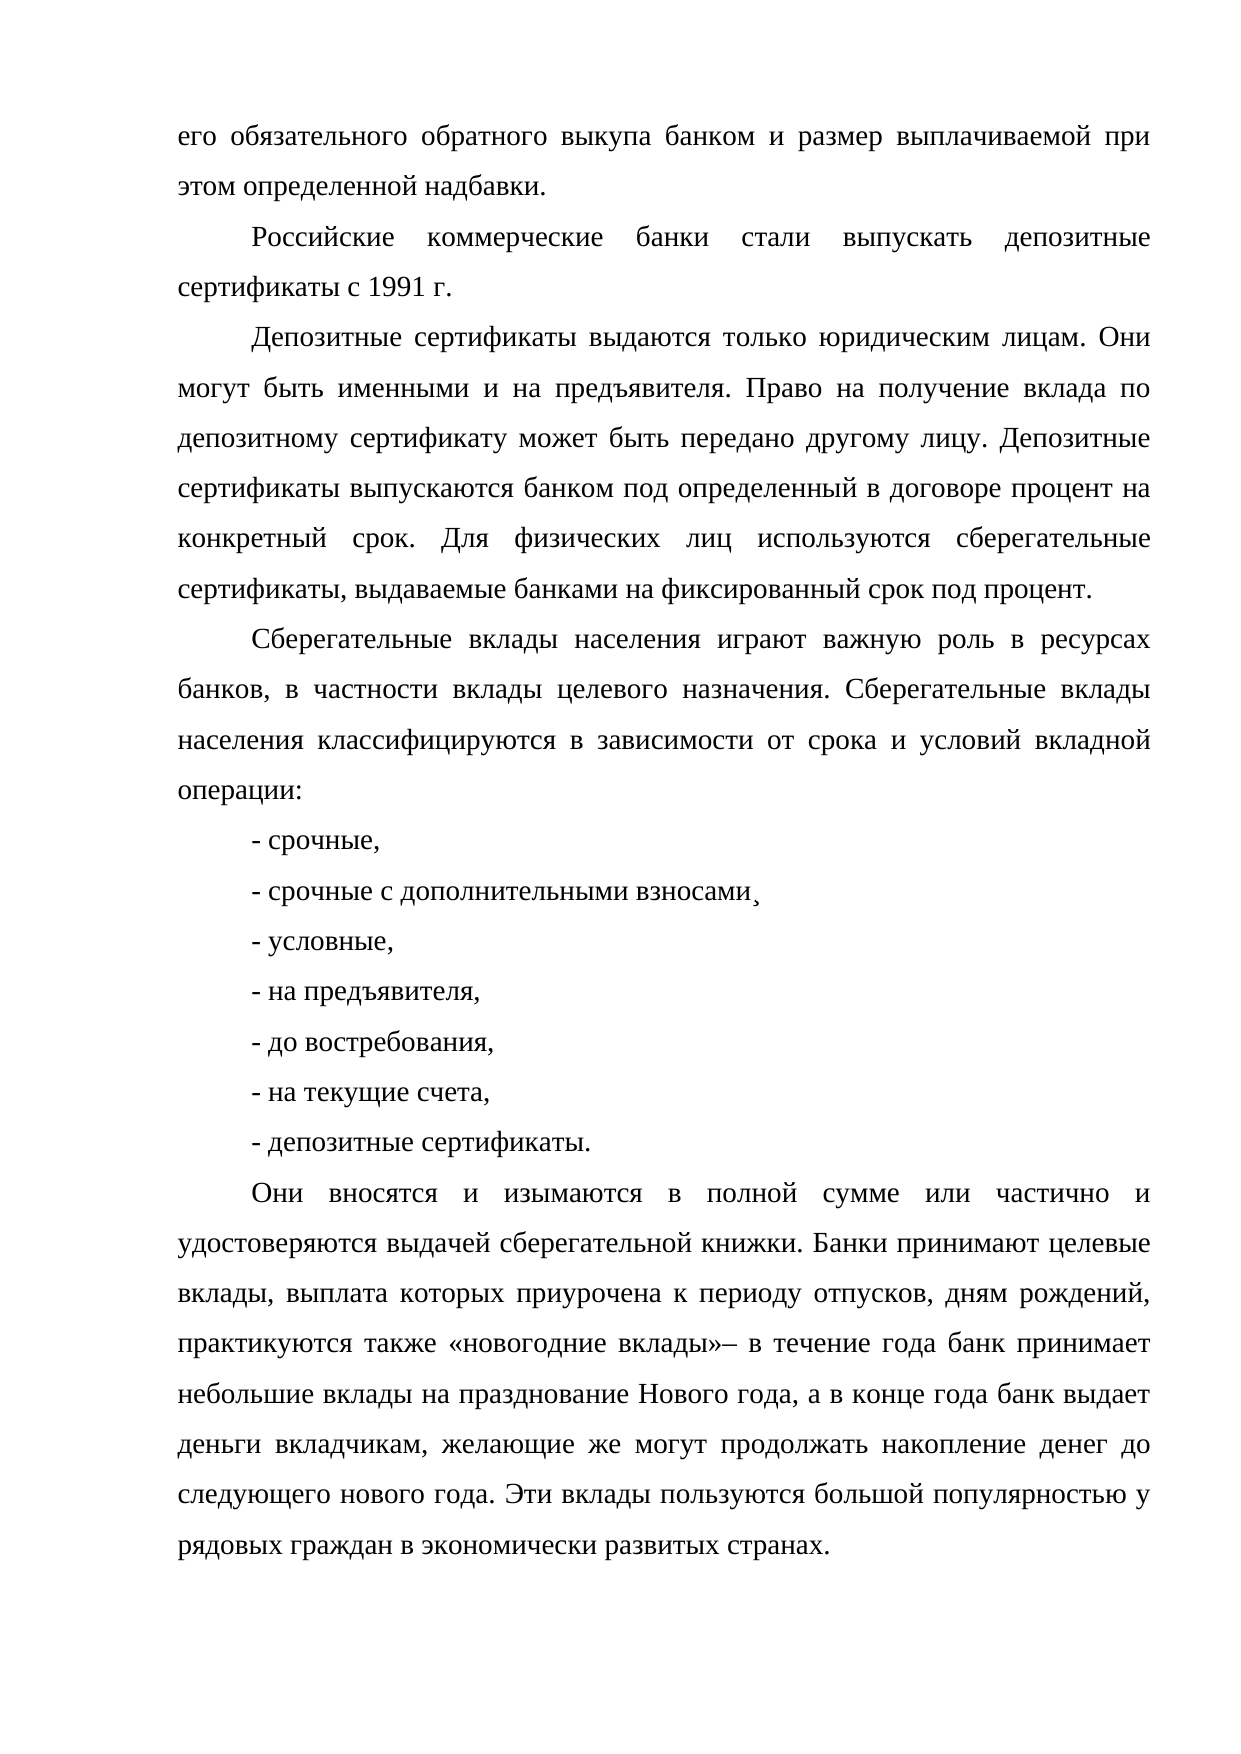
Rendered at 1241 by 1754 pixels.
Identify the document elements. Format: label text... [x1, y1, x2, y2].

text Российские коммерческие банки стали выпускать депозитные сертификаты с . [177, 219, 1152, 303]
text Депозитные сертификаты выдаются только юридическим лицам. Они могут быть именными и на предъявителя. Право на получение вклада по депозитному сертификату может быть передано другому лицу. Депозитные сертификаты выпускаются банком под определенный в договоре процент на конкретный срок. Для физических лиц используются сберегательные сертификаты, выдаваемые банками на фиксированный срок под процент. [177, 319, 1152, 604]
text Они вносятся и изымаются в полной сумме или частично и удостоверяются выдачей сберегательной книжки. Банки принимают целевые вклады, выплата которых приурочена к периоду отпусков, дням рождений, практикуются также «новогодние вклады»– в течение года банк принимает небольшие вклады на празднование Нового года, а в конце года банк выдает деньги вкладчикам, желающие же могут продолжать накопление денег до следующего нового года. Эти вклады пользуются большой популярностью у рядовых граждан в экономически развитых странах. [177, 1175, 1152, 1560]
text - депозитные сертификаты. [177, 1124, 1152, 1158]
text Сберегательные вклады населения играют важную роль в ресурсах банков, в частности вклады целевого назначения. Сберегательные вклады населения классифицируются в зависимости от срока и условий вкладной операции: [177, 621, 1152, 806]
text - до востребования, [177, 1024, 1152, 1057]
text - на текущие счета, [177, 1074, 1152, 1108]
text - срочные, [177, 822, 1152, 856]
text - на предъявителя, [177, 973, 1152, 1007]
text - условные, [177, 923, 1152, 957]
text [177, 118, 1152, 202]
text - срочные с дополнительными взносами¸ [177, 873, 1152, 906]
